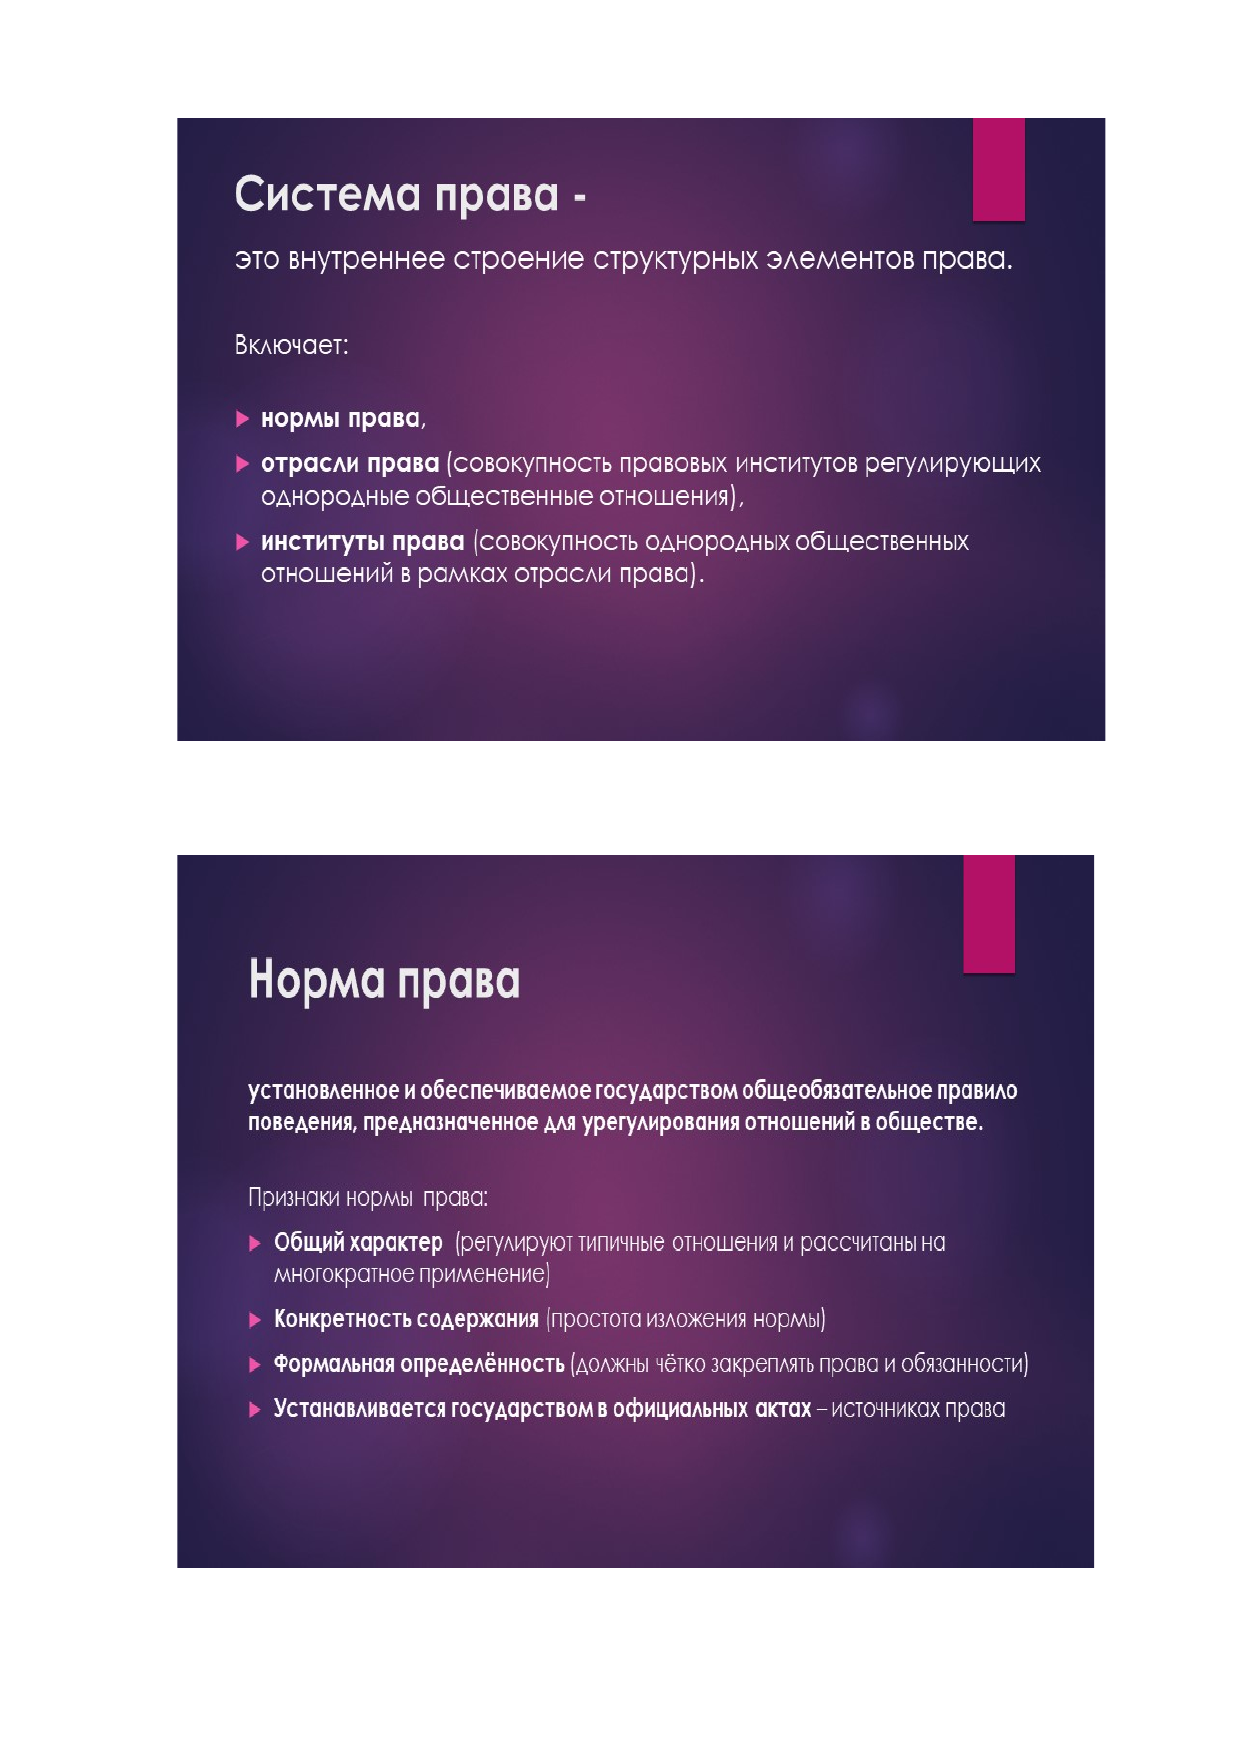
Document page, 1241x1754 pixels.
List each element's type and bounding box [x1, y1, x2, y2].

picture [177, 118, 1106, 741]
picture [177, 855, 1095, 1568]
